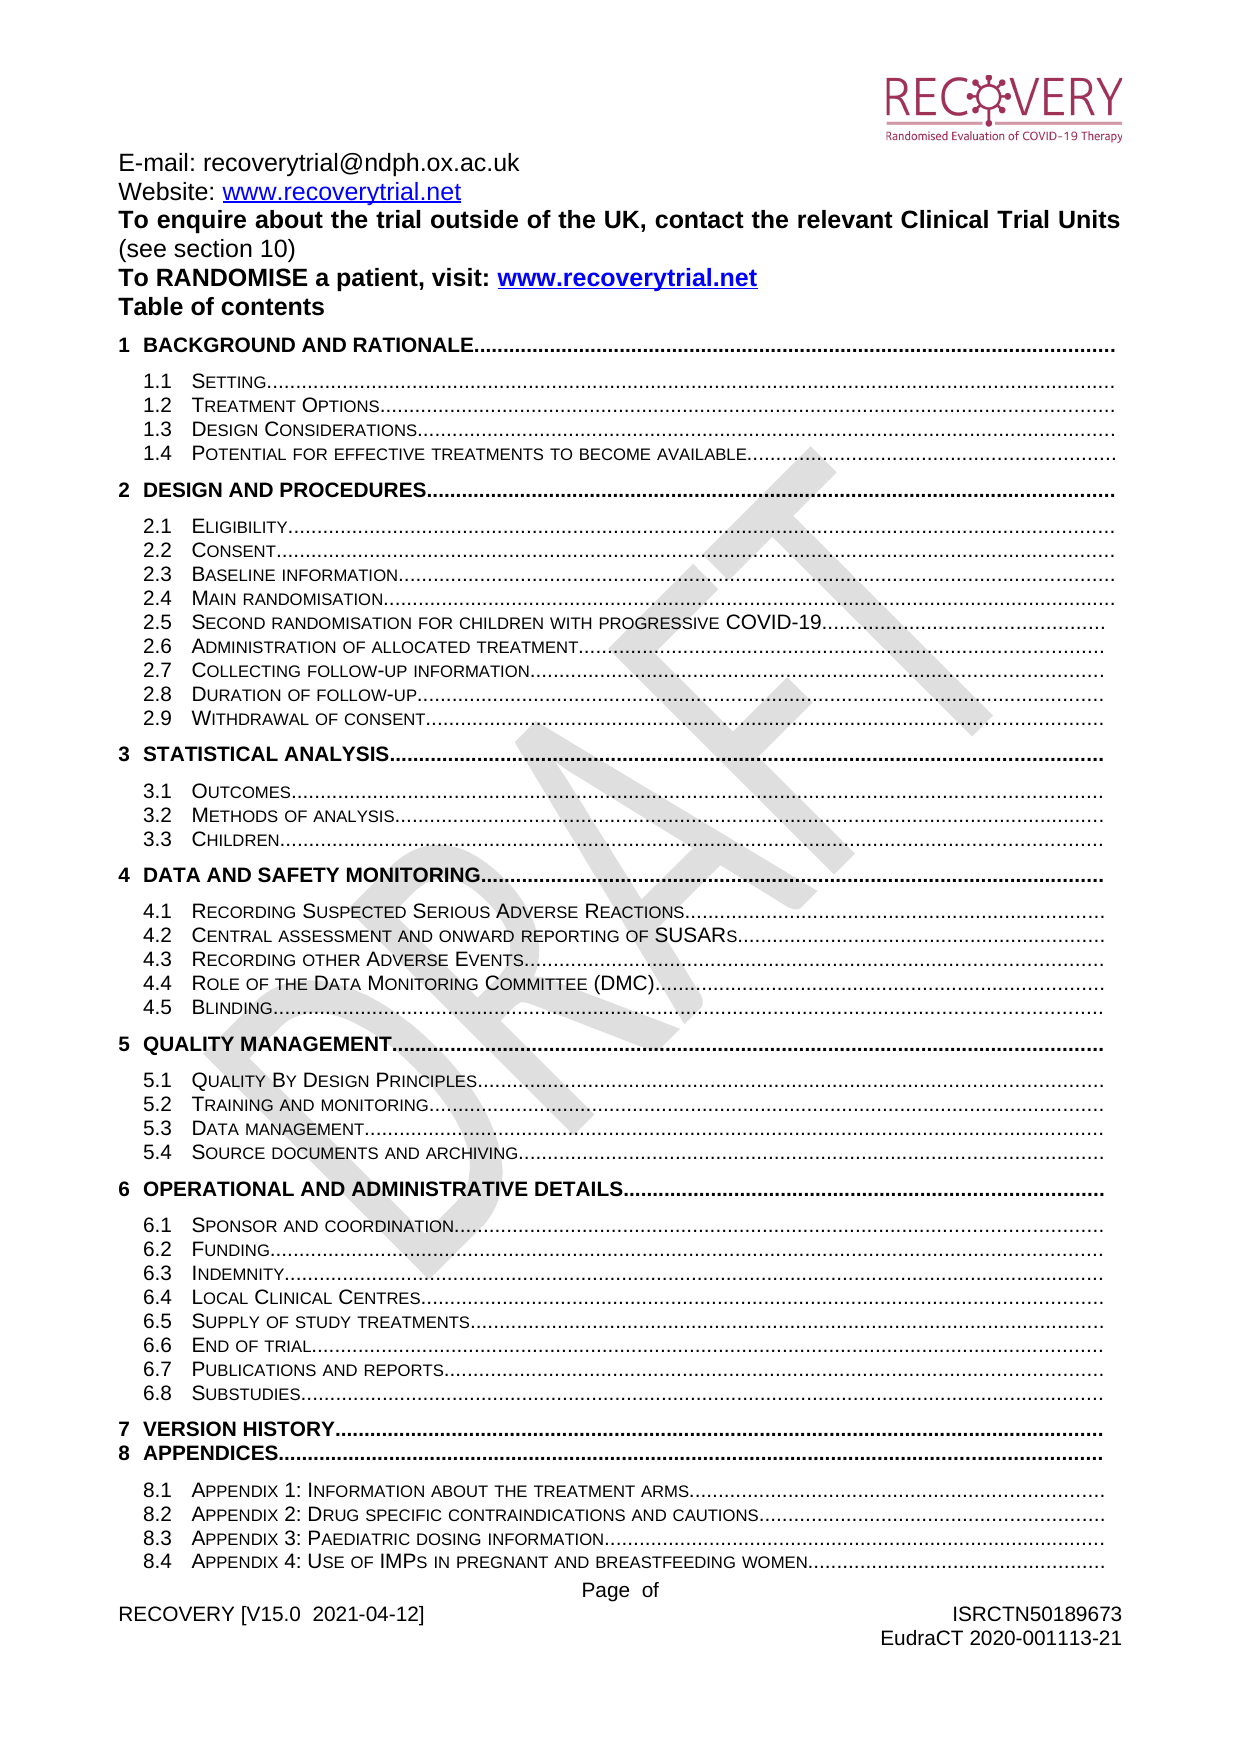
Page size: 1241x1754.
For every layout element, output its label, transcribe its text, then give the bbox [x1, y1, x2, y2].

text 4.1 Recording Suspected Serious Adverse Reactions 17 [143, 899, 1045, 923]
text 6.5 Supply of study treatments 21 [143, 1309, 1045, 1333]
text 2.1 Eligibility 7 [143, 514, 1045, 538]
text 1.2 Treatment Options 4 [143, 393, 1045, 417]
text 4.3 Recording other Adverse Events 18 [143, 947, 1045, 971]
text 3.1 Outcomes 15 [143, 778, 1045, 802]
text 4.5 Blinding 18 [143, 995, 1045, 1019]
text 5.3 Data management 20 [143, 1116, 1045, 1140]
picture [886, 75, 1123, 143]
text 1.3 Design Considerations 6 [143, 417, 1045, 441]
text 6 Operational and administrative details 20 [118, 1176, 1045, 1200]
text 3.3 Children 16 [143, 826, 1045, 850]
text 4 DATA and saFETy Monitoring 17 [118, 863, 1045, 887]
text 8.3 Appendix 3: Paediatric dosing information 31 [143, 1525, 1045, 1549]
text Table of contents [118, 291, 1122, 320]
text 2.8 Duration of follow-up 14 [143, 682, 1045, 706]
text 1.4 Potential for effective treatments to become available 6 [143, 441, 1045, 465]
text Website: www.recoverytrial.net [118, 176, 1122, 205]
text 6.4 Local Clinical Centres 21 [143, 1285, 1045, 1309]
text 1 BACKGROUND AND RATIONALE 4 [118, 333, 1045, 357]
text 5 Quality Management 19 [118, 1032, 1045, 1056]
text 6.6 End of trial 21 [143, 1333, 1045, 1357]
text 2.3 Baseline information 9 [143, 562, 1045, 586]
text 8 Appendices 24 [118, 1441, 1045, 1465]
text 5.4 Source documents and archiving 20 [143, 1140, 1045, 1164]
text 5.1 Quality By Design Principles 19 [143, 1068, 1045, 1092]
text 2.7 Collecting follow-up information 13 [143, 658, 1045, 682]
text 6.7 Publications and reports 22 [143, 1357, 1045, 1381]
text 7 VERSION HISTORY 23 [118, 1417, 1045, 1441]
text 5.2 Training and monitoring 19 [143, 1092, 1045, 1116]
text 8.2 Appendix 2: Drug specific contraindications and cautions 28 [143, 1501, 1045, 1525]
text 3.2 Methods of analysis 15 [143, 802, 1045, 826]
text 2.2 Consent 8 [143, 538, 1045, 562]
text To RANDOMISE a patient, visit: www.recoverytrial.net [118, 263, 1122, 291]
text To enquire about the trial outside of the UK, contact the relevant Clinical Trial Units (see section 10) [118, 205, 1122, 263]
text 2.5 Second randomisation for children with progressive COVID-19 11 [143, 610, 1045, 634]
text 6.2 Funding 20 [143, 1237, 1045, 1261]
text 4.4 Role of the Data Monitoring Committee (DMC) 18 [143, 971, 1045, 995]
text 6.1 Sponsor and coordination 20 [143, 1213, 1045, 1237]
text 8.4 Appendix 4: Use of IMPs in pregnant and breastfeeding women 33 [143, 1549, 1045, 1573]
text 8.1 Appendix 1: Information about the treatment arms 24 [143, 1477, 1045, 1501]
text E-mail: recoverytrial@ndph.ox.ac.uk [118, 148, 1122, 176]
text 6.3 Indemnity 21 [143, 1261, 1045, 1285]
text 2 Design and Procedures 7 [118, 477, 1045, 501]
text 2.6 Administration of allocated treatment 12 [143, 634, 1045, 658]
text 3 Statistical analysis 15 [118, 742, 1045, 766]
text 4.2 Central assessment and onward reporting of SUSARs 17 [143, 923, 1045, 947]
text 6.8 Substudies 22 [143, 1381, 1045, 1404]
text 1.1 Setting 4 [143, 369, 1045, 393]
text 2.9 Withdrawal of consent 14 [143, 706, 1045, 729]
text 2.4 Main randomisation 9 [143, 586, 1045, 610]
